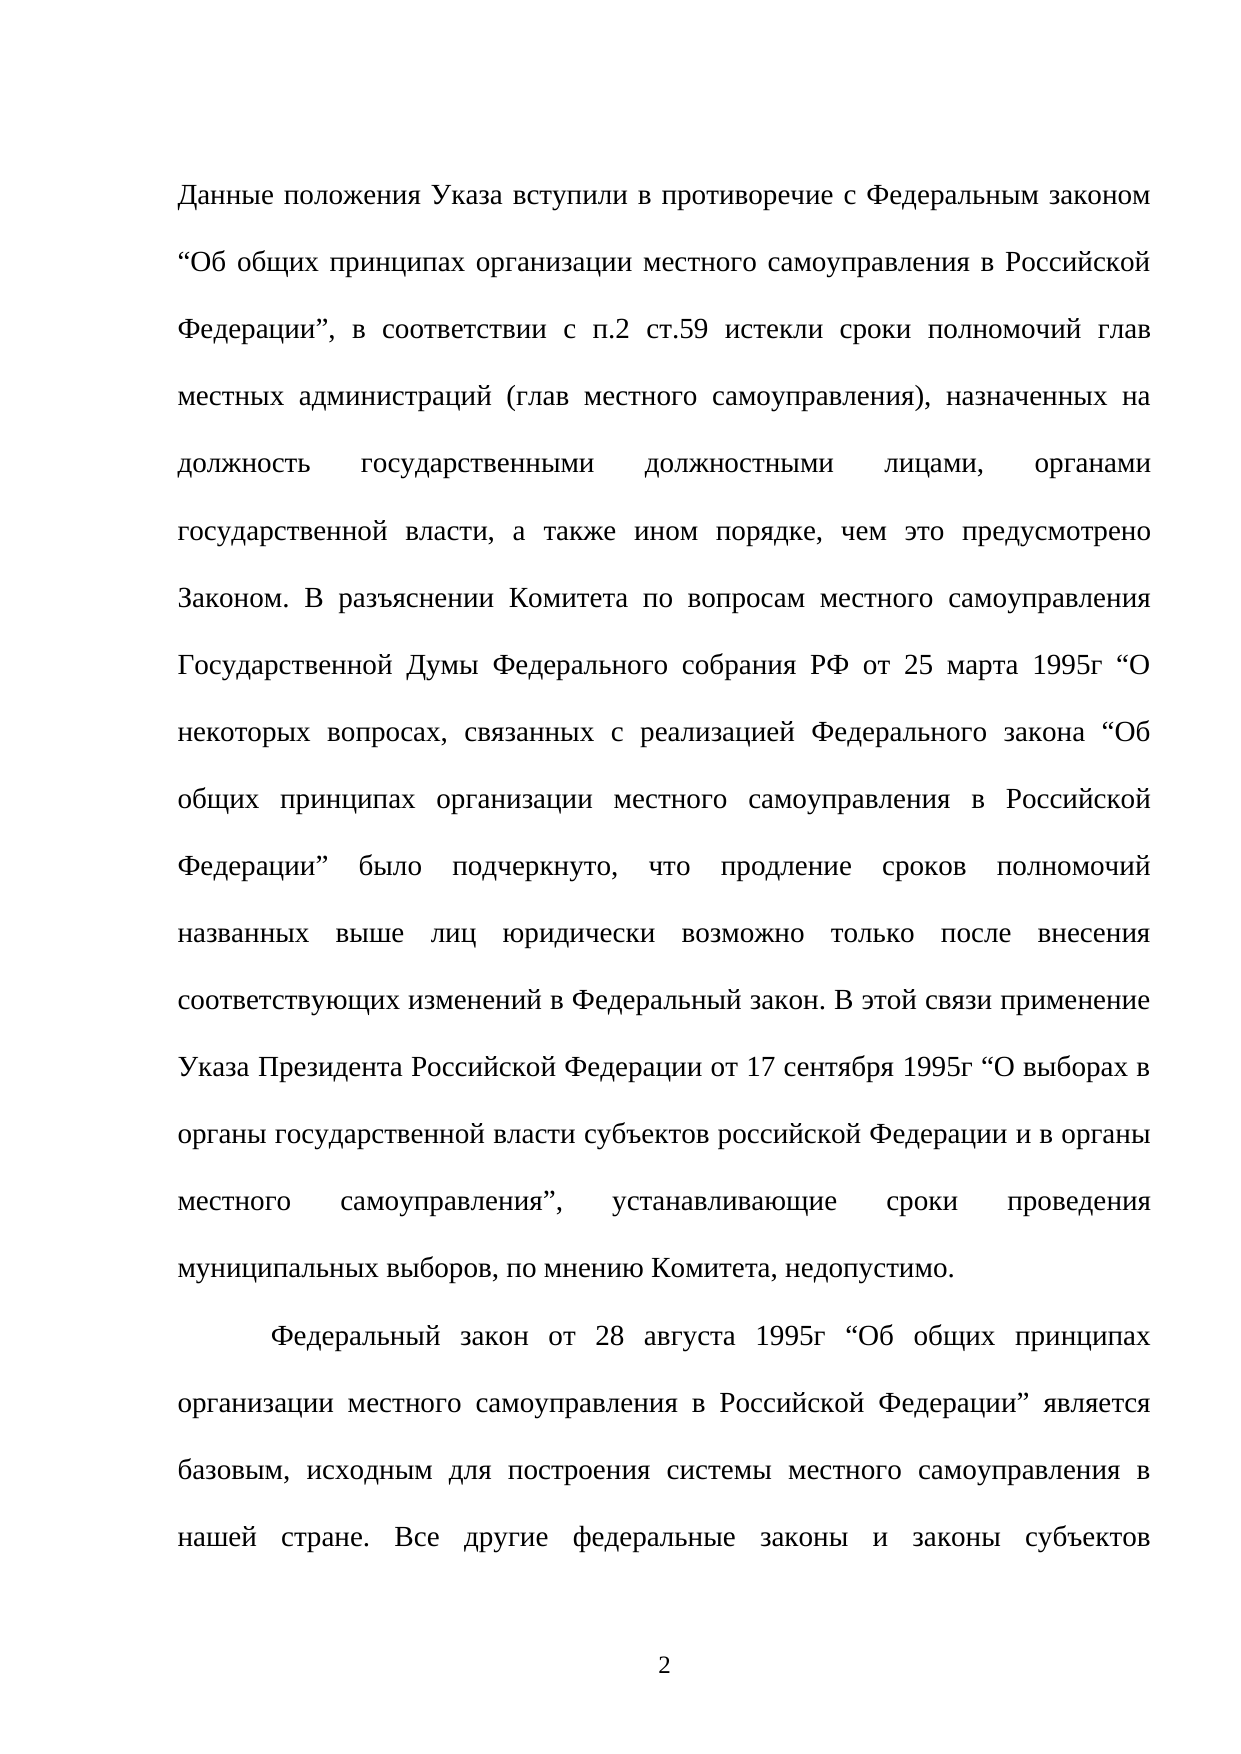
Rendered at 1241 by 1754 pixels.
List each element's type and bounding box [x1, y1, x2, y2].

text [177, 177, 1152, 1284]
text [177, 1318, 1152, 1552]
